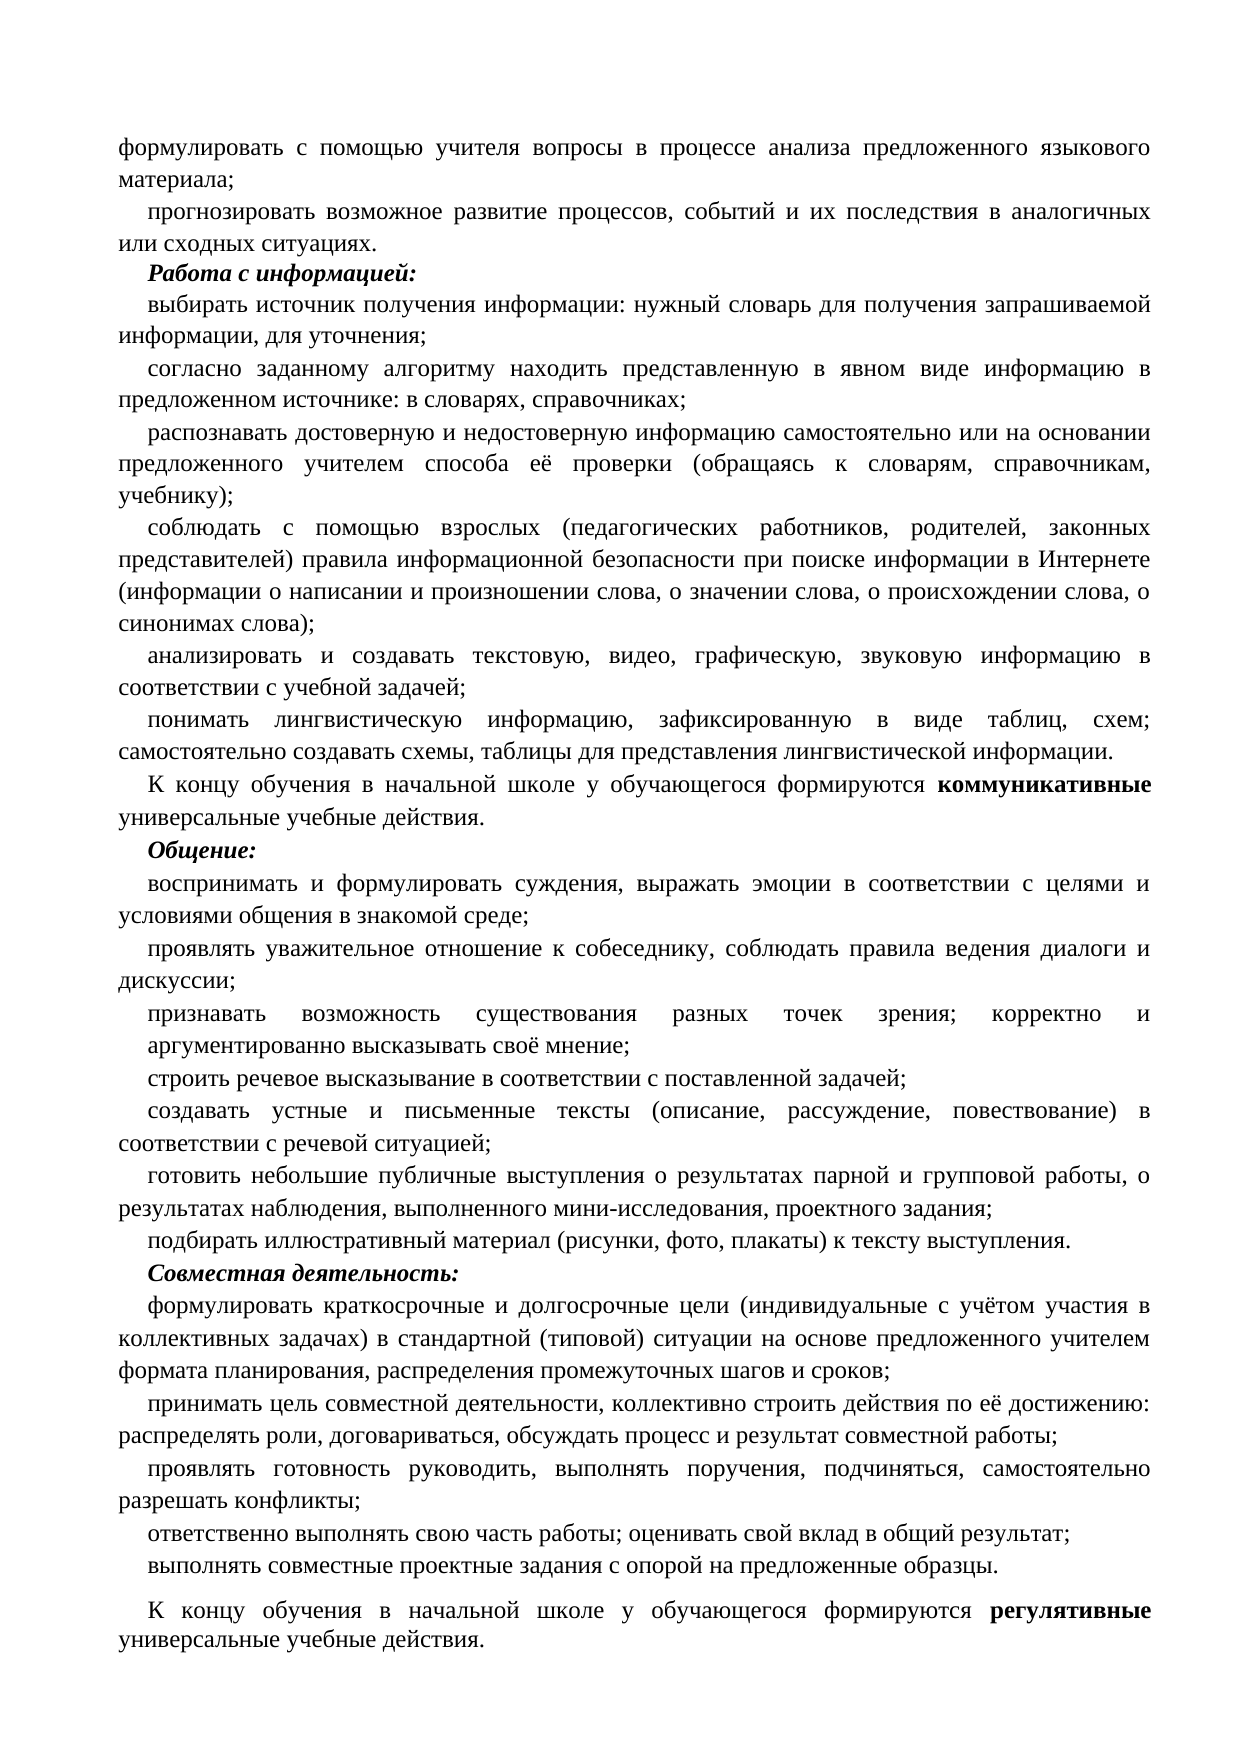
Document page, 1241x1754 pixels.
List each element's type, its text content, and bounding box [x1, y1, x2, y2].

text выбирать источник получения информации: нужный словарь для получения запрашиваемой информации, для уточнения; [118, 286, 1152, 350]
text создавать устные и письменные тексты (описание, рассуждение, повествование) в соответствии с речевой ситуацией; [118, 1093, 1152, 1158]
text проявлять готовность руководить, выполнять поручения, подчиняться, самостоятельно разрешать конфликты; [118, 1450, 1152, 1515]
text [118, 130, 1152, 194]
text Общение: [118, 832, 1152, 865]
text формулировать краткосрочные и долгосрочные цели (индивидуальные с учётом участия в коллективных задачах) в стандартной (типовой) ситуации на основе предложенного учителем формата планирования, распределения промежуточных шагов и сроков; [118, 1288, 1152, 1385]
text анализировать и создавать текстовую, видео, графическую, звуковую информацию в соответствии с учебной задачей; [118, 638, 1152, 702]
text признавать возможность существования разных точек зрения; корректно и аргументированно высказывать своё мнение; [147, 995, 1152, 1060]
text готовить небольшие публичные выступления о результатах парной и групповой работы, о результатах наблюдения, выполненного мини-исследования, проектного задания; [118, 1158, 1152, 1223]
text проявлять уважительное отношение к собеседнику, соблюдать правила ведения диалоги и дискуссии; [118, 930, 1152, 995]
text выполнять совместные проектные задания с опорой на предложенные образцы. [118, 1548, 1152, 1580]
text К концу обучения в начальной школе у обучающегося формируются регулятивные универсальные учебные действия. [118, 1596, 1152, 1653]
text согласно заданному алгоритму находить представленную в явном виде информацию в предложенном источнике: в словарях, справочниках; [118, 350, 1152, 414]
text прогнозировать возможное развитие процессов, событий и их последствия в аналогичных или сходных ситуациях. [118, 194, 1152, 258]
text принимать цель совместной деятельности, коллективно строить действия по её достижению: распределять роли, договариваться, обсуждать процесс и результат совместной работы; [118, 1385, 1152, 1450]
text подбирать иллюстративный материал (рисунки, фото, плакаты) к тексту выступления. Совместная деятельность: [147, 1223, 1152, 1288]
text воспринимать и формулировать суждения, выражать эмоции в соответствии с целями и условиями общения в знакомой среде; [118, 865, 1152, 930]
text строить речевое высказывание в соответствии с поставленной задачей; [118, 1060, 1152, 1093]
text понимать лингвистическую информацию, зафиксированную в виде таблиц, схем; самостоятельно создавать схемы, таблицы для представления лингвистической информации. [118, 702, 1152, 766]
text соблюдать с помощью взрослых (педагогических работников, родителей, законных представителей) правила информационной безопасности при поиске информации в Интернете (информации о написании и произношении слова, о значении слова, о происхождении слова, о синонимах слова); [118, 510, 1152, 638]
text ответственно выполнять свою часть работы; оценивать свой вклад в общий результат; [147, 1515, 1152, 1548]
text Работа с информацией: [118, 258, 1152, 286]
text К концу обучения в начальной школе у обучающегося формируются коммуникативные универсальные учебные действия. [118, 766, 1152, 832]
text распознавать достоверную и недостоверную информацию самостоятельно или на основании предложенного учителем способа её проверки (обращаясь к словарям, справочникам, учебнику); [118, 414, 1152, 510]
